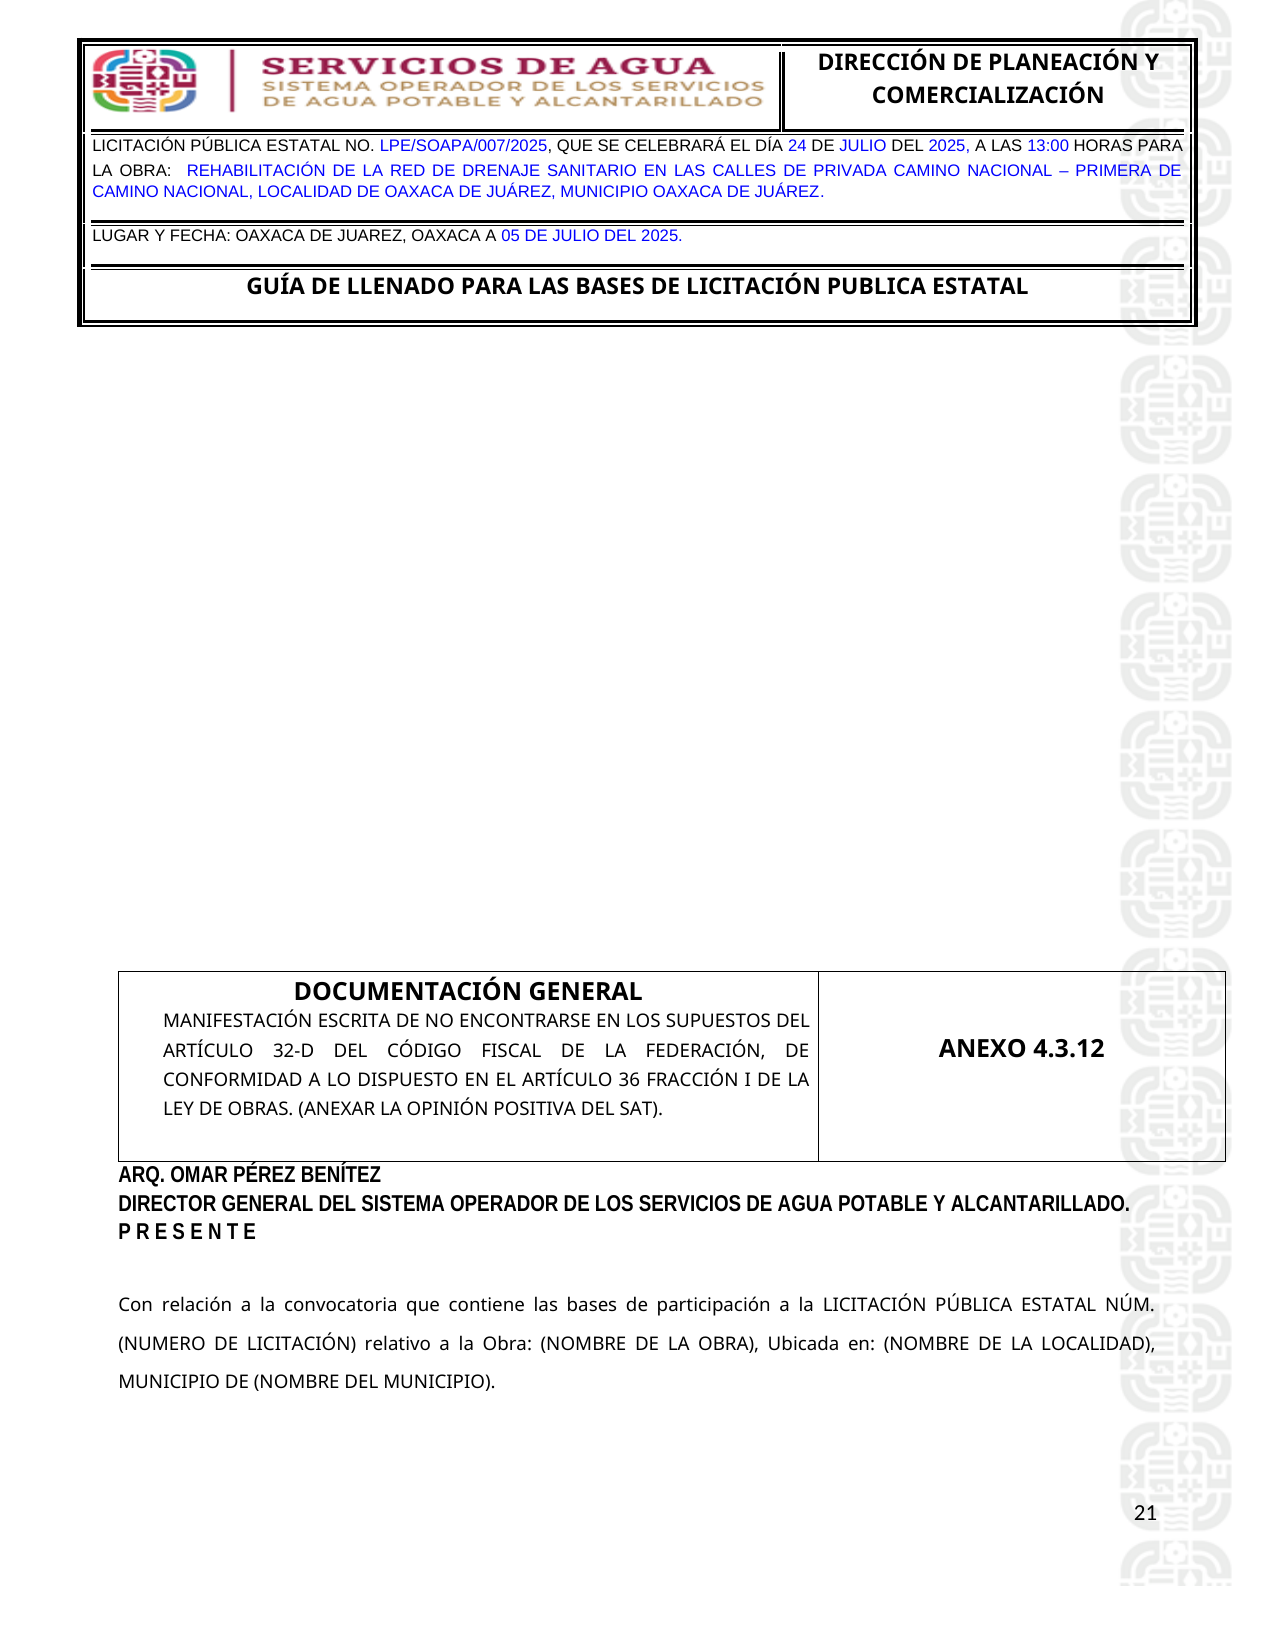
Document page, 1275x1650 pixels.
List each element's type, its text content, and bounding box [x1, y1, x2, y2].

picture [1106, 56, 1114, 67]
text ARQ. OMAR PÉREZ BENÍTEZ [118, 1162, 1157, 1188]
table_header ANEXO 4.3.12 [819, 972, 1225, 1161]
table_header DOCUMENTACIÓN GENERAL MANIFESTACIÓN ESCRITA DE NO ENCONTRARSE EN LOS SUPUESTOS DEL ARTÍCULO 32-D DEL CÓDIGO FISCAL DE LA FEDERACIÓN, DE CONFORMIDAD A LO DISPUESTO EN EL ARTÍCULO 36 FRACCIÓN I DE LA LEY DE OBRAS. (ANEXAR LA OPINIÓN POSITIVA DEL SAT). [119, 972, 818, 1161]
picture [1105, 42, 1194, 325]
text DIRECTOR GENERAL DEL SISTEMA OPERADOR DE LOS SERVICIOS DE AGUA POTABLE Y ALCANTARILLADO. [118, 1190, 1157, 1216]
text P R E S E N T E [118, 1218, 1157, 1244]
picture [88, 46, 773, 123]
list Con relación a la convocatoria que contiene las bases de participación a la LICITACIÓN PÚBLICA ESTATAL NÚM. (NUMERO DE LICITACIÓN) relativo a la Obra: (NOMBRE DE LA OBRA), Ubicada en: (NOMBRE DE LA LOCALIDAD), MUNICIPIO DE (NOMBRE DEL MUNICIPIO). [118, 1292, 1157, 1394]
picture [1105, 0, 1235, 1586]
